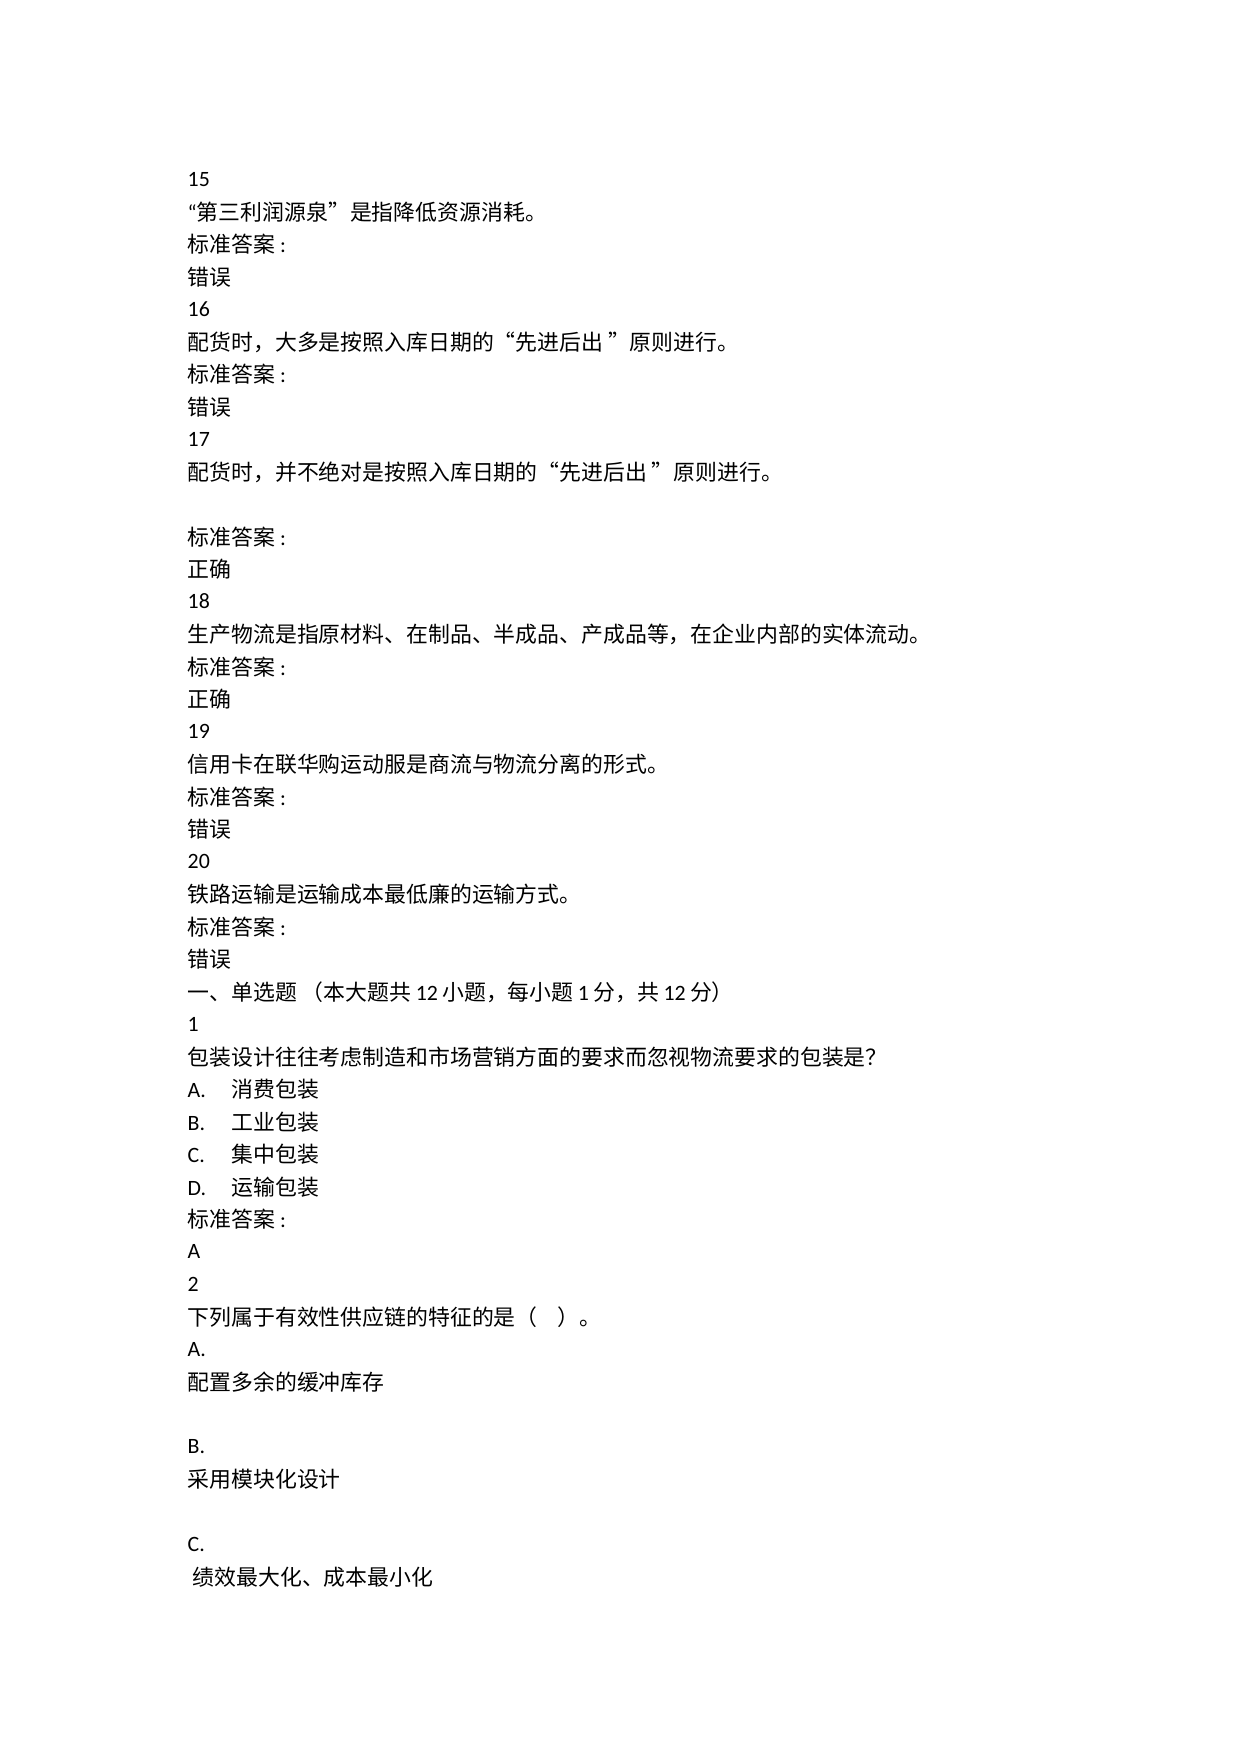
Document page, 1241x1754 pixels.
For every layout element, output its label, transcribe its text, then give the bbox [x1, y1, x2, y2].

text 错误 [187, 389, 1053, 422]
text 标准答案 : [187, 1202, 1053, 1234]
text D. 运输包装 [187, 1169, 1053, 1202]
text B. [187, 1429, 1053, 1462]
text 20 [187, 844, 1053, 877]
text 标准答案 : [187, 779, 1053, 812]
text 1 [187, 1007, 1053, 1039]
text 2 [187, 1267, 1053, 1299]
text 信用卡在联华购运动服是商流与物流分离的形式。 [187, 747, 1053, 779]
text 配货时，并不绝对是按照入库日期的“先进后出 ”原则进行。 [187, 454, 1053, 487]
text 错误 [187, 812, 1053, 844]
text 配货时，大多是按照入库日期的“先进后出 ”原则进行。 [187, 324, 1053, 357]
text 铁路运输是运输成本最低廉的运输方式。 [187, 877, 1053, 909]
text 18 [187, 584, 1053, 617]
text A [187, 1234, 1053, 1267]
text 绩效最大化、成本最小化 [187, 1559, 1053, 1592]
text 标准答案 : [187, 909, 1053, 942]
text 标准答案 : [187, 649, 1053, 682]
text 正确 [187, 552, 1053, 584]
text 正确 [187, 682, 1053, 714]
text “第三利润源泉”是指降低资源消耗。 [187, 194, 1053, 227]
text A. [187, 1332, 1053, 1364]
text 17 [187, 422, 1053, 454]
text 错误 [187, 259, 1053, 292]
text 错误 [187, 942, 1053, 974]
text 采用模块化设计 [187, 1462, 1053, 1494]
text 配置多余的缓冲库存 [187, 1364, 1053, 1397]
text A. 消费包装 [187, 1072, 1053, 1104]
text 下列属于有效性供应链的特征的是（ ）。 [187, 1299, 1053, 1332]
text 标准答案 : [187, 519, 1053, 552]
text C. [187, 1527, 1053, 1559]
text 包装设计往往考虑制造和市场营销方面的要求而忽视物流要求的包装是？ [187, 1039, 1053, 1072]
text 16 [187, 292, 1053, 324]
text 标准答案 : [187, 357, 1053, 389]
text 19 [187, 714, 1053, 747]
text 15 [187, 162, 1053, 194]
text C. 集中包装 [187, 1137, 1053, 1169]
text B. 工业包装 [187, 1104, 1053, 1137]
text 生产物流是指原材料、在制品、半成品、产成品等，在企业内部的实体流动。 [187, 617, 1053, 649]
text 一、单选题 （本大题共12小题，每小题1分，共12分） [187, 974, 1053, 1007]
text 标准答案 : [187, 227, 1053, 259]
